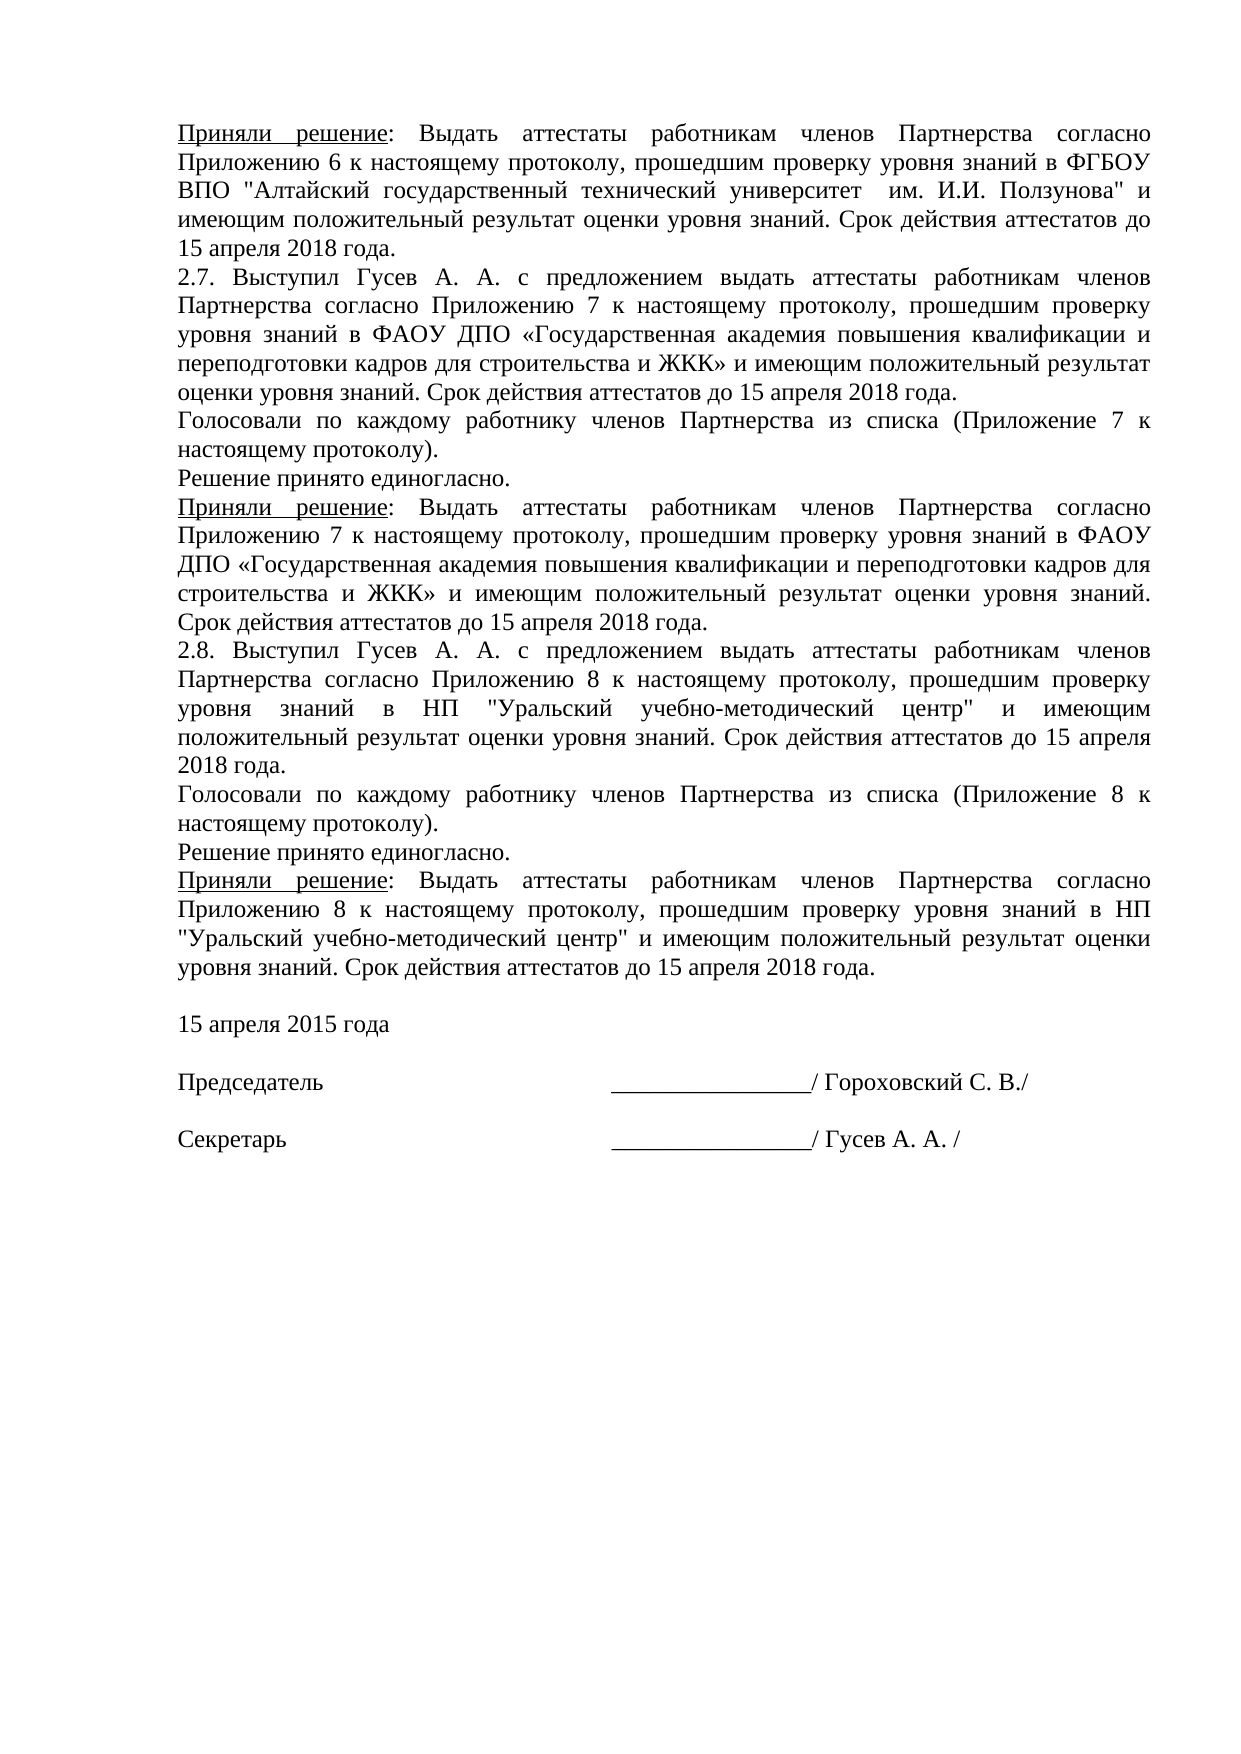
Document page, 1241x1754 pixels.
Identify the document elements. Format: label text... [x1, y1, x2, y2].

text Голосовали по каждому работнику членов Партнерства из списка (Приложение 7 к настоящему протоколу). [177, 406, 1152, 463]
text Решение принято единогласно. [177, 463, 1152, 492]
text Приняли решение: Выдать аттестаты работникам членов Партнерства согласно Приложению 8 к настоящему протоколу, прошедшим проверку уровня знаний в НП "Уральский учебно-методический центр" и имеющим положительный результат оценки уровня знаний. Срок действия аттестатов до 15 апреля 2018 года. [177, 866, 1152, 981]
text Секретарь ________________/ Гусев А. А. / [177, 1124, 1152, 1153]
text Приняли решение: Выдать аттестаты работникам членов Партнерства согласно Приложению 7 к настоящему протоколу, прошедшим проверку уровня знаний в ФАОУ ДПО «Государственная академия повышения квалификации и переподготовки кадров для строительства и ЖКК» и имеющим положительный результат оценки уровня знаний. Срок действия аттестатов до 15 апреля 2018 года. [177, 492, 1152, 636]
text Председатель ________________/ Гороховский С. В. / [177, 1067, 1152, 1096]
text 15 апреля 2015 года [177, 1009, 1152, 1038]
text 2.8. Выступил Гусев А. А. с предложением выдать аттестаты работникам членов Партнерства согласно Приложению 8 к настоящему протоколу, прошедшим проверку уровня знаний в НП "Уральский учебно-методический центр" и имеющим положительный результат оценки уровня знаний. Срок действия аттестатов до 15 апреля 2018 года. [177, 636, 1152, 779]
text Голосовали по каждому работнику членов Партнерства из списка (Приложение 8 к настоящему протоколу). [177, 779, 1152, 837]
text 2.7. Выступил Гусев А. А. с предложением выдать аттестаты работникам членов Партнерства согласно Приложению 7 к настоящему протоколу, прошедшим проверку уровня знаний в ФАОУ ДПО «Государственная академия повышения квалификации и переподготовки кадров для строительства и ЖКК» и имеющим положительный результат оценки уровня знаний. Срок действия аттестатов до 15 апреля 2018 года. [177, 262, 1152, 406]
text Решение принято единогласно. [177, 837, 1152, 866]
text Приняли решение: Выдать аттестаты работникам членов Партнерства согласно Приложению 6 к настоящему протоколу, прошедшим проверку уровня знаний в ФГБОУ ВПО "Алтайский государственный технический университет им. И.И. Ползунова" и имеющим положительный результат оценки уровня знаний. Срок действия аттестатов до 15 апреля 2018 года. [177, 118, 1152, 262]
